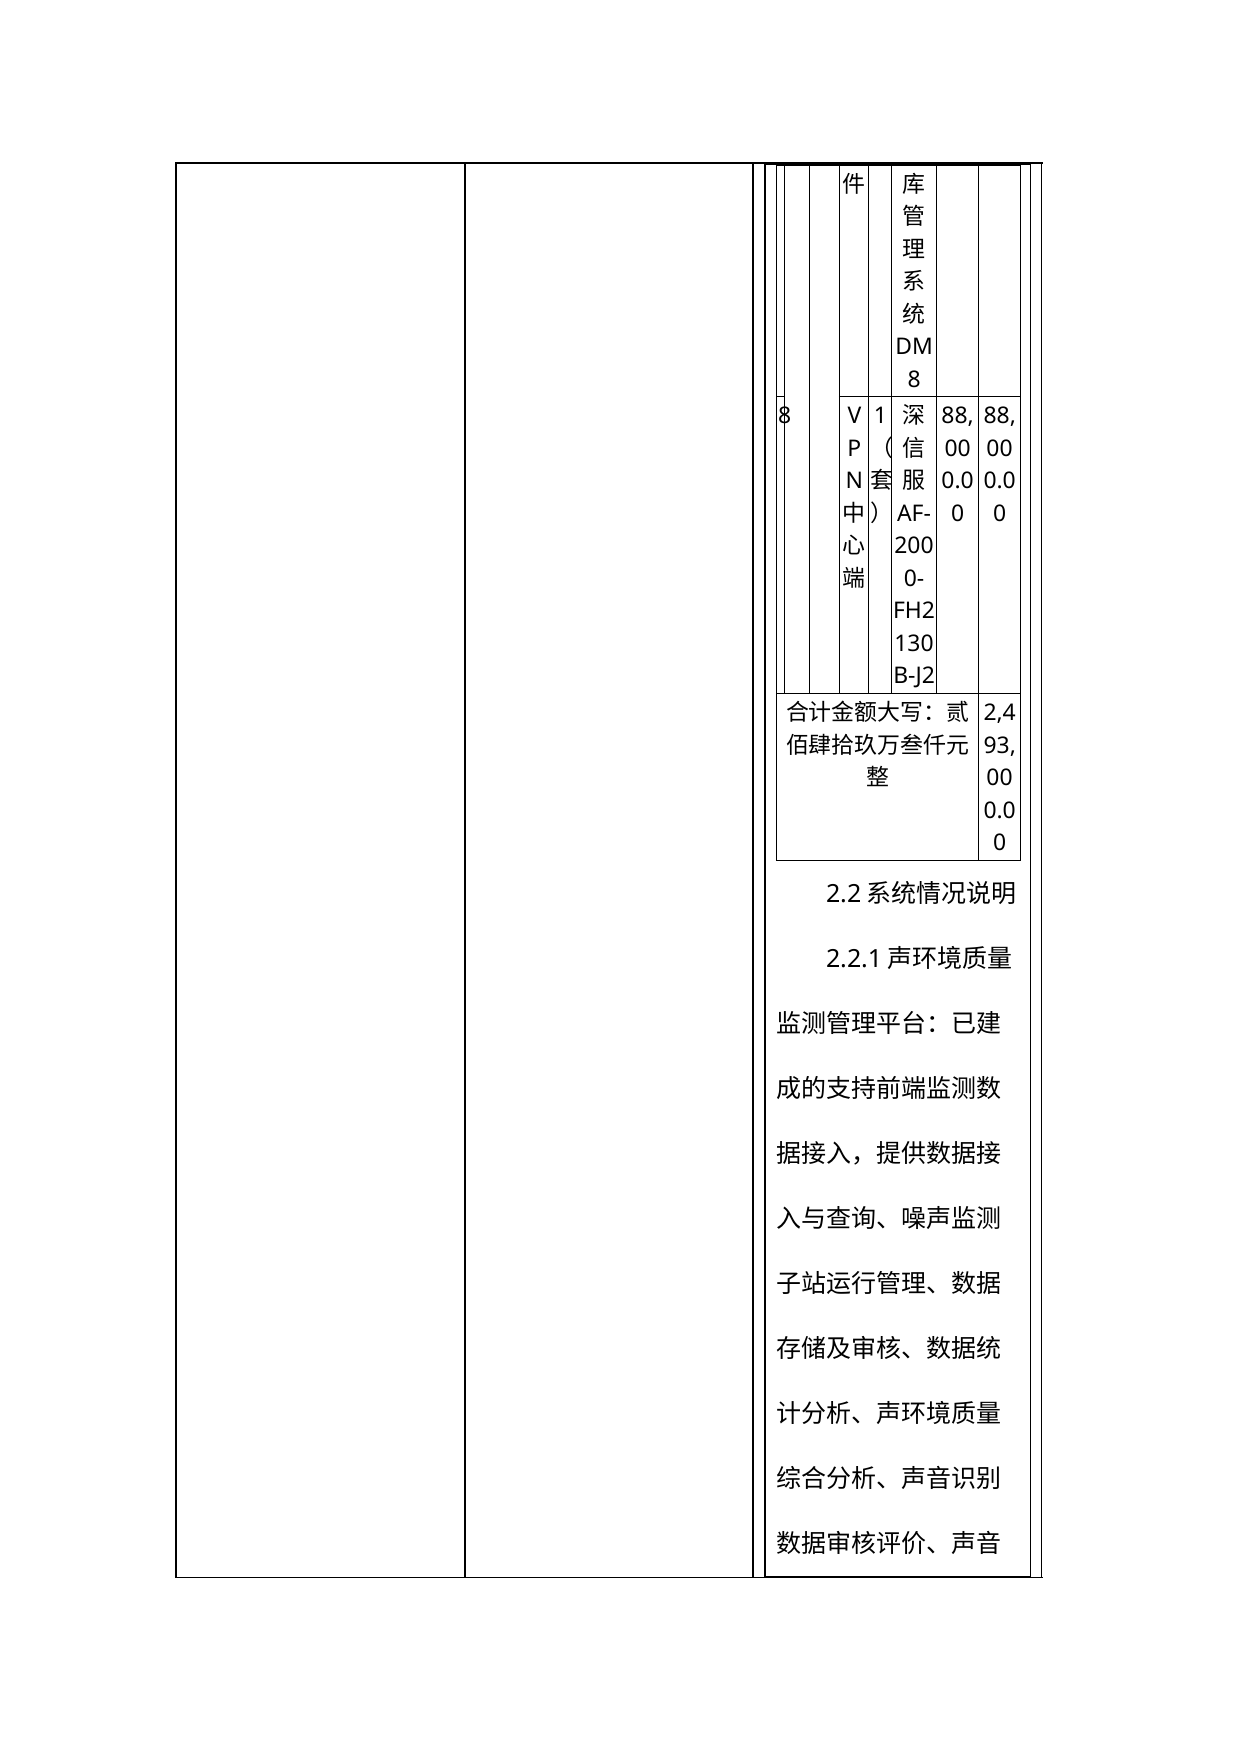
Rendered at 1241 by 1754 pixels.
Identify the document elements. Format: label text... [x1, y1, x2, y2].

table_cell [1031, 164, 1041, 1577]
table_cell [466, 164, 752, 1577]
table_cell 1 [177, 164, 464, 1577]
table_cell [766, 165, 1030, 1576]
table_cell [754, 164, 764, 1577]
